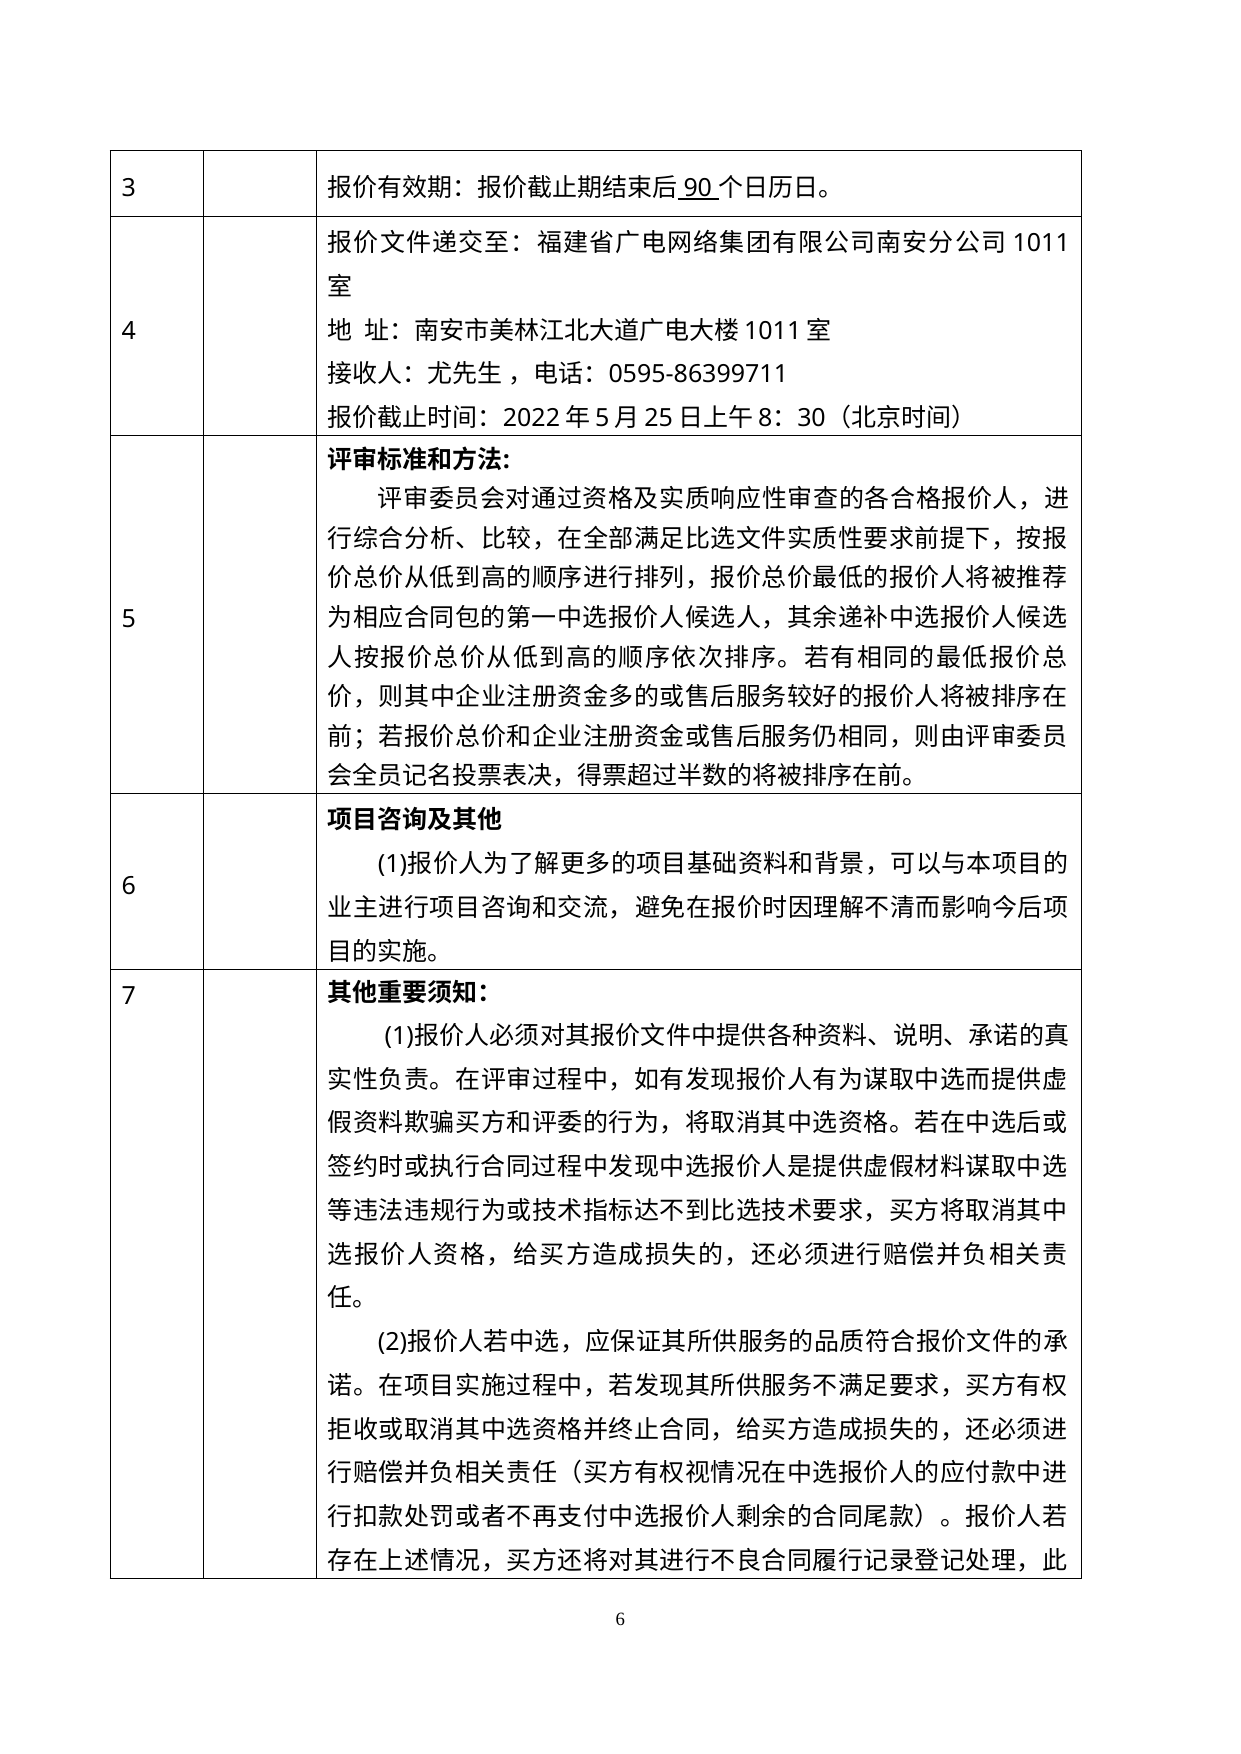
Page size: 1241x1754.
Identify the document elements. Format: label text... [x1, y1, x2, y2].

table_cell 5 [111, 436, 203, 793]
table_cell 3 [111, 151, 203, 216]
table_cell [204, 970, 316, 1578]
table_cell 报价有效期：报价截止期结束后 90 个日历日。 [317, 151, 1081, 216]
table_cell 7 [111, 970, 203, 1578]
table_cell 评审标准和方法: 评审委员会对通过资格及实质响应性审查的各合格报价人，进行综合分析、比较，在全部满足比选文件实质性要求前提下，按报价总价从低到高的顺序进行排列，报价总价最低的报价人将被推荐为相应合同包的第一中选报价人候选人，其余递补中选报价人候选人按报价总价从低到高的顺序依次排序。若有相同的最低报价总价，则其中企业注册资金多的或售后服务较好的报价人将被排序在前；若报价总价和企业注册资金或售后服务仍相同，则由评审委员会全员记名投票表决，得票超过半数的将被排序在前。 [317, 436, 1081, 793]
table_cell 项目咨询及其他 (1)报价人为了解更多的项目基础资料和背景，可以与本项目的业主进行项目咨询和交流，避免在报价时因理解不清而影响今后项目的实施。 [317, 794, 1081, 969]
table_cell [204, 436, 316, 793]
table_cell 4 [111, 217, 203, 435]
table_cell [204, 794, 316, 969]
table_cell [317, 970, 1081, 1578]
table_cell [204, 217, 316, 435]
table_cell [204, 151, 316, 216]
table_cell 6 [111, 794, 203, 969]
table_cell 报价文件递交至：福建省广电网络集团有限公司南安分公司1011室 地 址：南安市美林江北大道广电大楼1011室 接收人：尤先生 ，电话：0595-86399711 报价截止时间：2022年5月25日上午8：30（北京时间） [317, 217, 1081, 435]
